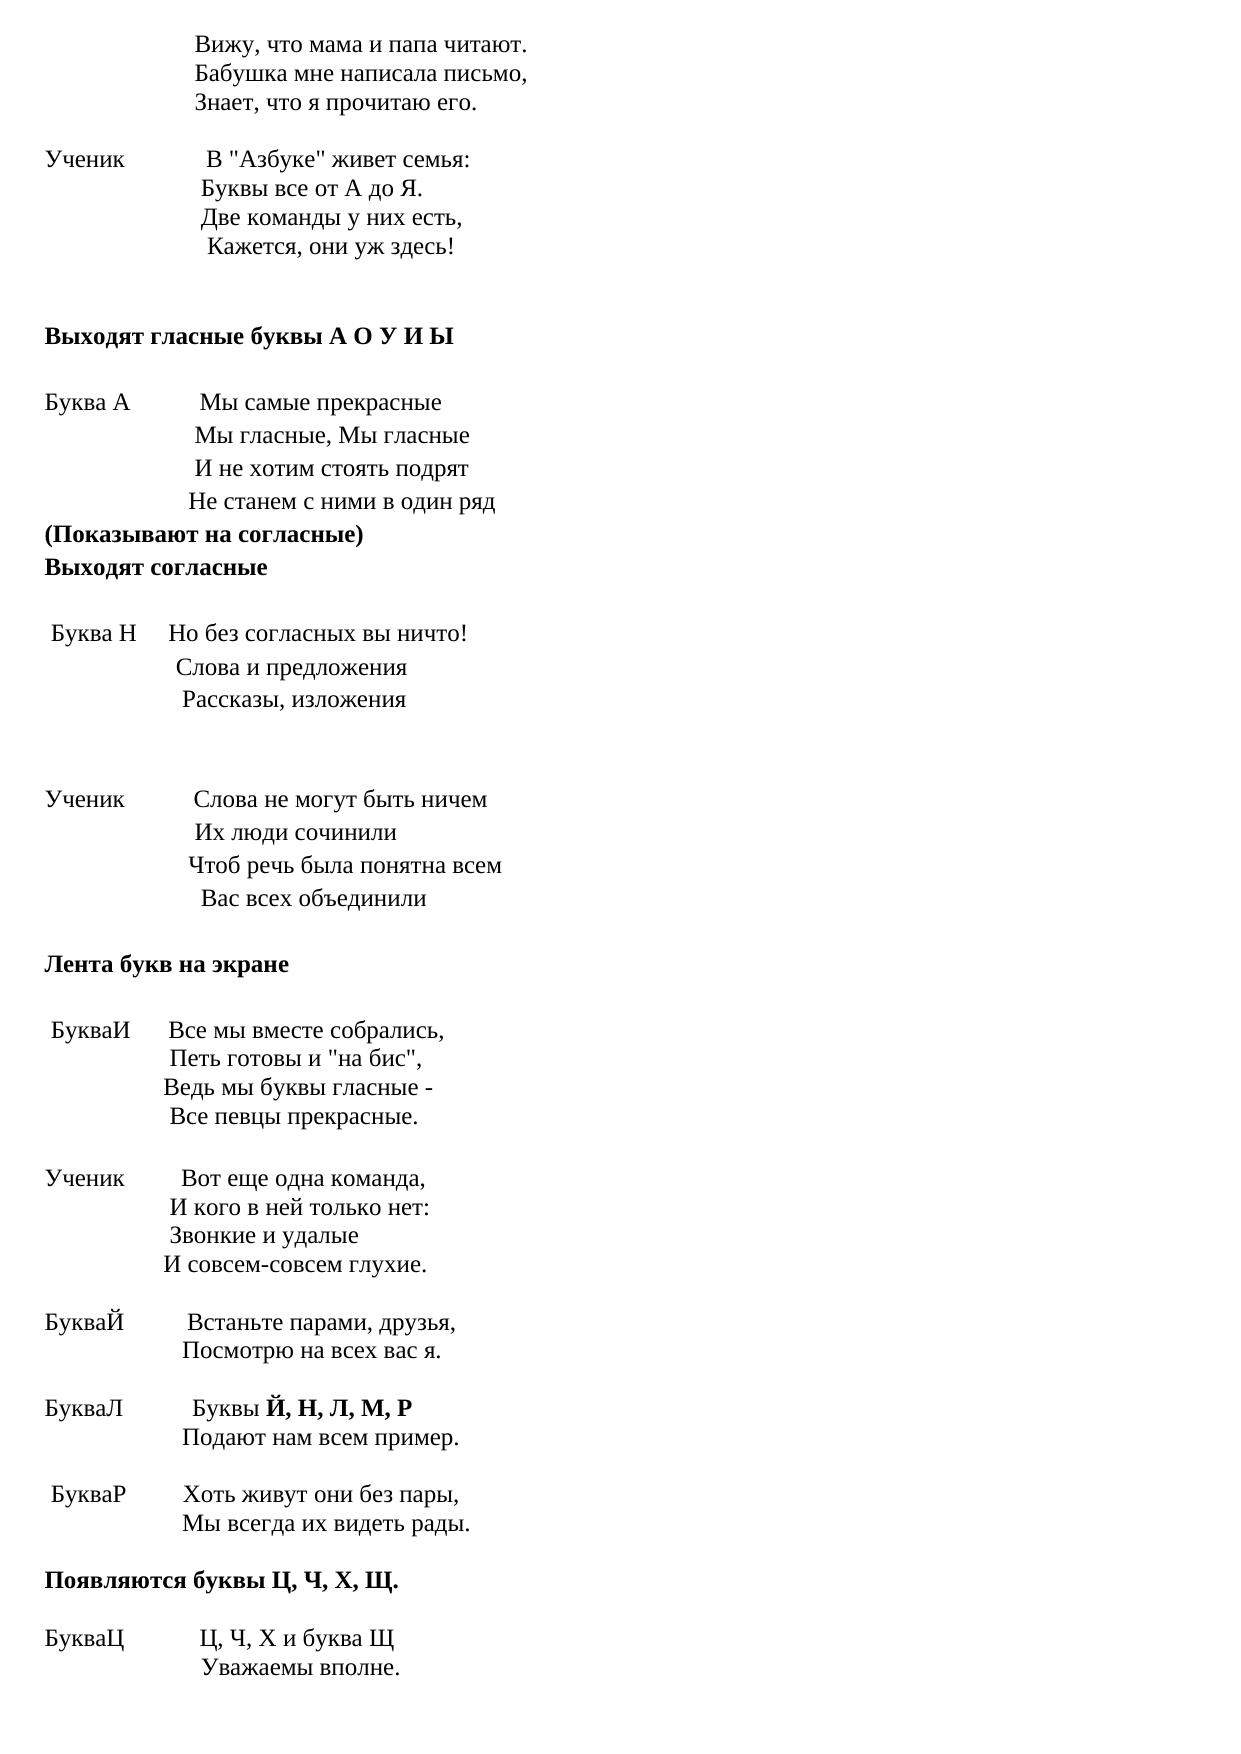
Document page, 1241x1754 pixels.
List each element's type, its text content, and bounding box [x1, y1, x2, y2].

text Уважаемы вполне. [44, 1652, 1152, 1680]
text Лента букв на экране [44, 949, 1152, 977]
text Не станем с ними в один ряд [44, 486, 1152, 515]
text Ученик В "Азбуке" живет семья: [44, 144, 1152, 173]
text Выходят согласные [44, 552, 1152, 581]
text Мы всегда их видеть рады. [44, 1508, 1152, 1537]
text Буквы все от А до Я. [44, 173, 1152, 202]
text БукваИ Все мы вместе собрались, [44, 1015, 1152, 1043]
text Буква Н Но без согласных вы ничто! [44, 618, 1152, 647]
text Вас всех объединили [44, 883, 1152, 911]
text Посмотрю на всех вас я. [44, 1335, 1152, 1364]
text Слова и предложения [44, 652, 1152, 680]
text Ведь мы буквы гласные - [44, 1072, 1152, 1101]
text Чтоб речь была понятна всем [44, 850, 1152, 878]
text Петь готовы и "на бис", [44, 1043, 1152, 1072]
text Вижу, что мама и папа читают. [44, 29, 1152, 58]
text Мы гласные, Мы гласные [44, 420, 1152, 449]
text Появляются буквы Ц, Ч, X, Щ. [44, 1565, 1152, 1594]
text Ученик Вот еще одна команда, [44, 1163, 1152, 1192]
text Их люди сочинили [44, 817, 1152, 845]
text Кажется, они уж здесь! [44, 231, 1152, 259]
text Подают нам всем пример. [44, 1422, 1152, 1450]
text И кого в ней только нет: [44, 1192, 1152, 1220]
text И не хотим стоять подрят [44, 453, 1152, 482]
text БукваЙ Встаньте парами, друзья, [44, 1307, 1152, 1335]
text БукваЦ Ц, Ч, X и буква Щ [44, 1623, 1152, 1652]
text (Показывают на согласные) [44, 519, 1152, 548]
text Бабушка мне написала письмо, [44, 58, 1152, 87]
text Выходят гласные буквы А О У И Ы [44, 321, 1152, 350]
text Все певцы прекрасные. [44, 1101, 1152, 1130]
text Две команды у них есть, [44, 202, 1152, 231]
text БукваР Хоть живут они без пары, [44, 1479, 1152, 1508]
text БукваЛ Буквы Й, Н, Л, М, Р [44, 1393, 1152, 1422]
text Ученик Слова не могут быть ничем [44, 784, 1152, 812]
text И совсем-совсем глухие. [44, 1249, 1152, 1278]
text Знает, что я прочитаю его. [44, 87, 1152, 116]
text Буква А Мы самые прекрасные [44, 387, 1152, 416]
text Звонкие и удалые [44, 1220, 1152, 1249]
text Рассказы, изложения [44, 684, 1152, 713]
